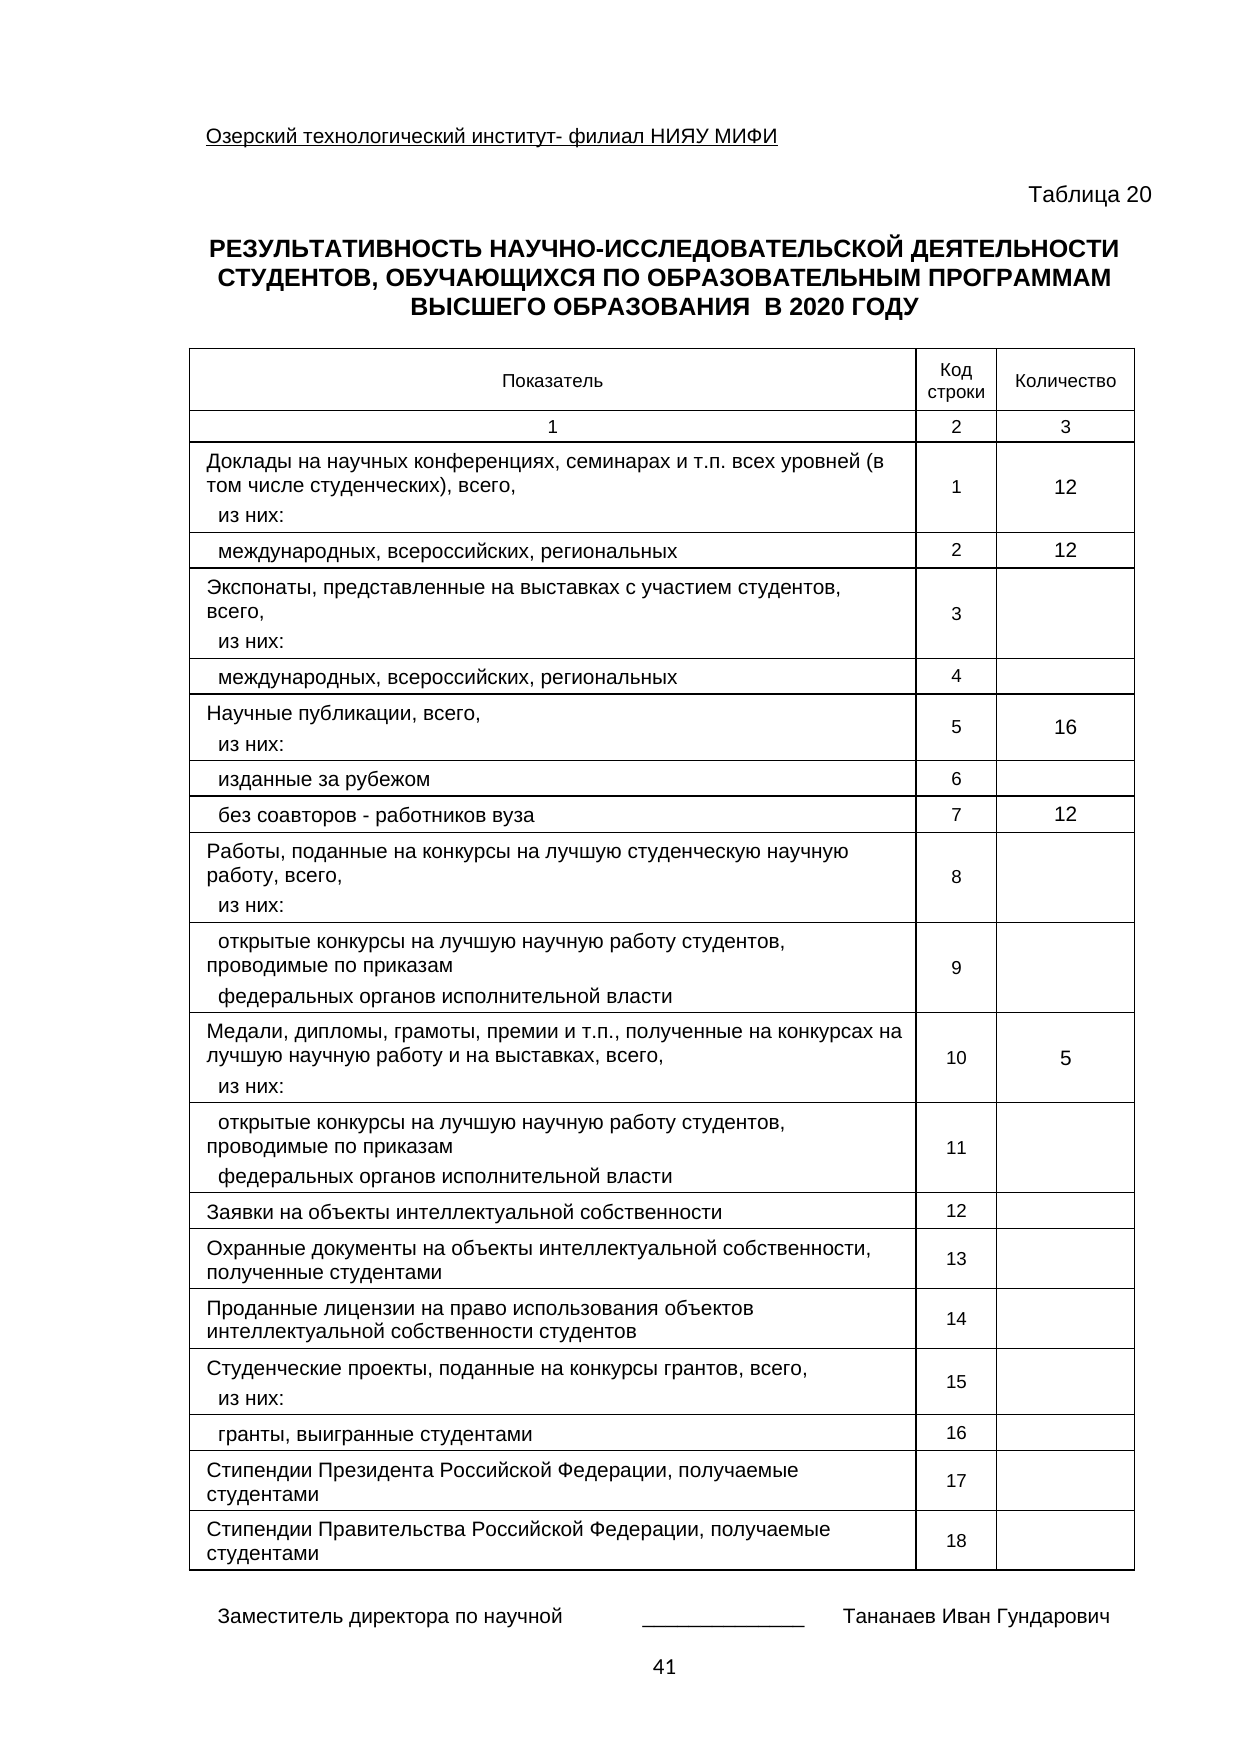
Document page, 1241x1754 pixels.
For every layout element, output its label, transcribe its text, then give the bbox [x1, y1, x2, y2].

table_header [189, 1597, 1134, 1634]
table_cell 5 [917, 695, 996, 759]
table_cell 15 [917, 1349, 996, 1414]
table_cell 12 [997, 443, 1134, 531]
table_cell 9 [917, 923, 996, 1012]
table_cell гранты, выигранные студентами [190, 1415, 915, 1449]
table_cell 8 [917, 833, 996, 921]
table_cell [997, 1289, 1134, 1347]
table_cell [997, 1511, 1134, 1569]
text РЕЗУЛЬТАТИВНОСТЬ НАУЧНО-ИССЛЕДОВАТЕЛЬСКОЙ ДЕЯТЕЛЬНОСТИ СТУДЕНТОВ, ОБУЧАЮЩИХСЯ ПО ОБРАЗОВАТЕЛЬНЫМ ПРОГРАММАМ ВЫСШЕГО ОБРАЗОВАНИЯ В 2020 ГОДУ [177, 234, 1152, 321]
table_cell [997, 1349, 1134, 1414]
table_cell 16 [917, 1415, 996, 1449]
table_cell Студенческие проекты, поданные на конкурсы грантов, всего, из них: [190, 1349, 915, 1414]
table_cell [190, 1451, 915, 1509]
table_cell 5 [997, 1013, 1134, 1102]
table_cell [997, 1103, 1134, 1192]
table_cell Доклады на научных конференциях, семинарах и т.п. всех уровней (в том числе студенческих), всего, из них: [190, 443, 915, 531]
table_cell без соавторов - работников вуза [190, 797, 915, 831]
table_cell [997, 659, 1134, 693]
table_cell [997, 761, 1134, 795]
table_cell [997, 1229, 1134, 1288]
table_cell Научные публикации, всего, из них: [190, 695, 915, 759]
table_cell 12 [997, 797, 1134, 831]
table_cell 1 [190, 411, 915, 441]
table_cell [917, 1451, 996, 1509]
table_cell международных, всероссийских, региональных [190, 533, 915, 567]
table_cell [997, 1193, 1134, 1228]
table_cell 12 [997, 533, 1134, 567]
table_cell 16 [997, 695, 1134, 759]
table_cell 13 [917, 1229, 996, 1288]
table_cell 1 [917, 443, 996, 531]
table_cell Проданные лицензии на право использования объектов интеллектуальной собственности студентов [190, 1289, 915, 1347]
table_cell 10 [917, 1013, 996, 1102]
table_cell Заявки на объекты интеллектуальной собственности [190, 1193, 915, 1228]
table_header Показатель [190, 349, 915, 410]
table_cell 3 [997, 411, 1134, 441]
table_header Код строки [917, 349, 996, 410]
table_cell 6 [917, 761, 996, 795]
table_cell Работы, поданные на конкурсы на лучшую студенческую научную работу, всего, из них: [190, 833, 915, 921]
table_cell 11 [917, 1103, 996, 1192]
text Таблица 20 [177, 181, 1152, 207]
table_cell Экспонаты, представленные на выставках с участием студентов, всего, из них: [190, 569, 915, 657]
table_cell [997, 833, 1134, 921]
table_cell Охранные документы на объекты интеллектуальной собственности, полученные студентами [190, 1229, 915, 1288]
table_cell открытые конкурсы на лучшую научную работу студентов, проводимые по приказам федеральных органов исполнительной власти [190, 1103, 915, 1192]
table_header Количество [997, 349, 1134, 410]
table_cell 2 [917, 533, 996, 567]
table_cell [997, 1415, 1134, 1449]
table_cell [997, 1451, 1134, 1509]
table_cell открытые конкурсы на лучшую научную работу студентов, проводимые по приказам федеральных органов исполнительной власти [190, 923, 915, 1012]
table_cell [997, 569, 1134, 657]
table_cell 4 [917, 659, 996, 693]
table_cell 3 [917, 569, 996, 657]
table_cell 14 [917, 1289, 996, 1347]
table_cell 2 [917, 411, 996, 441]
table_cell 7 [917, 797, 996, 831]
table_cell изданные за рубежом [190, 761, 915, 795]
table_cell [997, 923, 1134, 1012]
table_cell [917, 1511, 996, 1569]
table_header Озерский технологический институт- филиал НИЯУ МИФИ [189, 118, 1143, 154]
table_cell Медали, дипломы, грамоты, премии и т.п., полученные на конкурсах на лучшую научную работу и на выставках, всего, из них: [190, 1013, 915, 1102]
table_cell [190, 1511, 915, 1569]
table_cell международных, всероссийских, региональных [190, 659, 915, 693]
table_cell 12 [917, 1193, 996, 1228]
